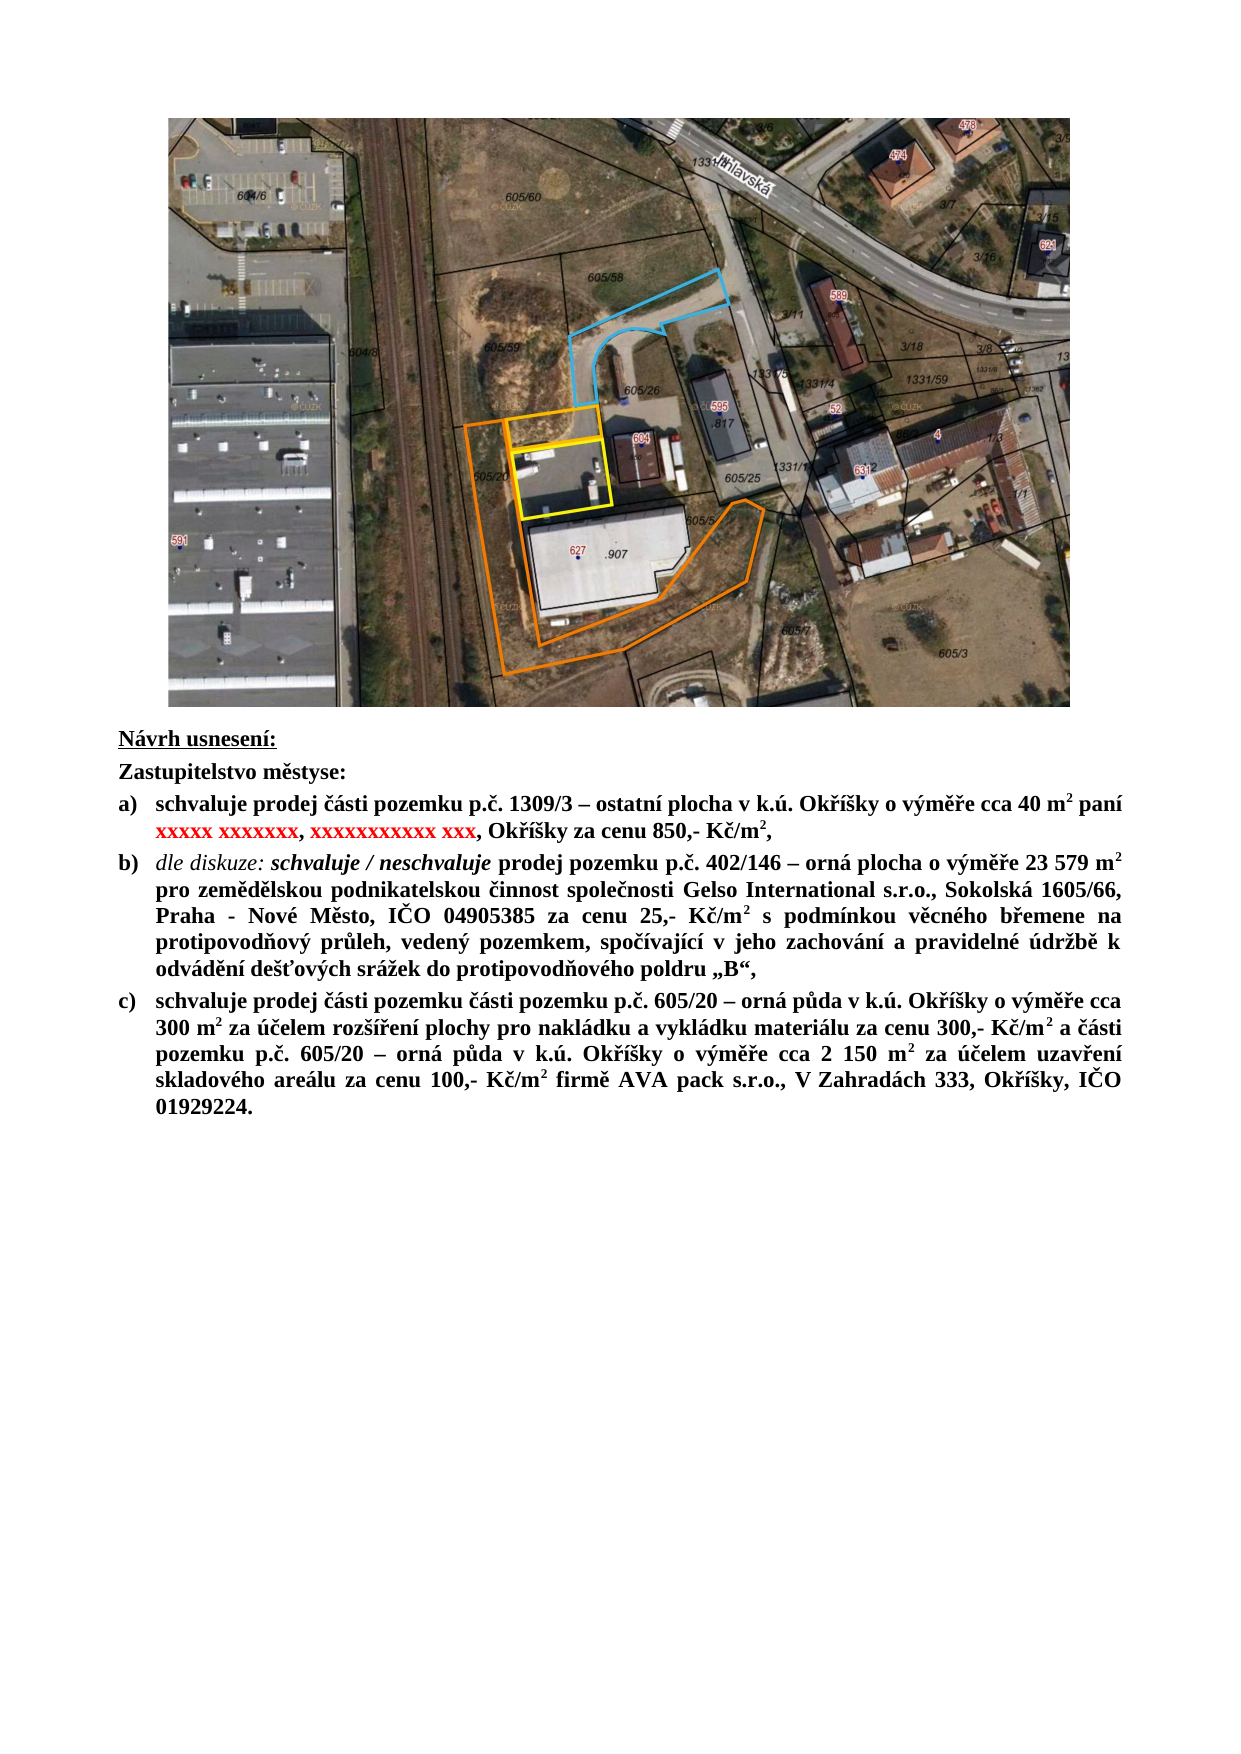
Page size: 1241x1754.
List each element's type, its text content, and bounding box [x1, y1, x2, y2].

list schvaluje prodej části pozemku části pozemku p.č. 605/20 – orná půda v k.ú. Okříšky o výměře cca 300 m2 za účelem rozšíření plochy pro nakládku a vykládku materiálu za cenu 300,- Kč/m2 a části pozemku p.č. 605/20 – orná půda v k.ú. Okříšky o výměře cca 2 150 m2 za účelem uzavření skladového areálu za cenu 100,- Kč/m2 firmě AVA pack s.r.o., V Zahradách 333, Okříšky, IČO 01929224. [118, 987, 1122, 1119]
picture [166, 118, 1070, 706]
text Zastupitelstvo městyse: [118, 758, 1122, 784]
list schvaluje prodej části pozemku p.č. 1309/3 – ostatní plocha v k.ú. Okříšky o výměře cca 40 m2 paní xxxxx xxxxxxx, xxxxxxxxxxx xxx, Okříšky za cenu 850,- Kč/m2, [118, 790, 1122, 843]
list dle diskuze: schvaluje / neschvaluje prodej pozemku p.č. 402/146 – orná plocha o výměře 23 579 m2 pro zemědělskou podnikatelskou činnost společnosti Gelso International s.r.o., Sokolská 1605/66, Praha - Nové Město, IČO 04905385 za cenu 25,- Kč/m2 s podmínkou věcného břemene na protipovodňový průleh, vedený pozemkem, spočívající v jeho zachování a pravidelné údržbě k odvádění dešťových srážek do protipovodňového poldru „B“, [118, 849, 1122, 981]
